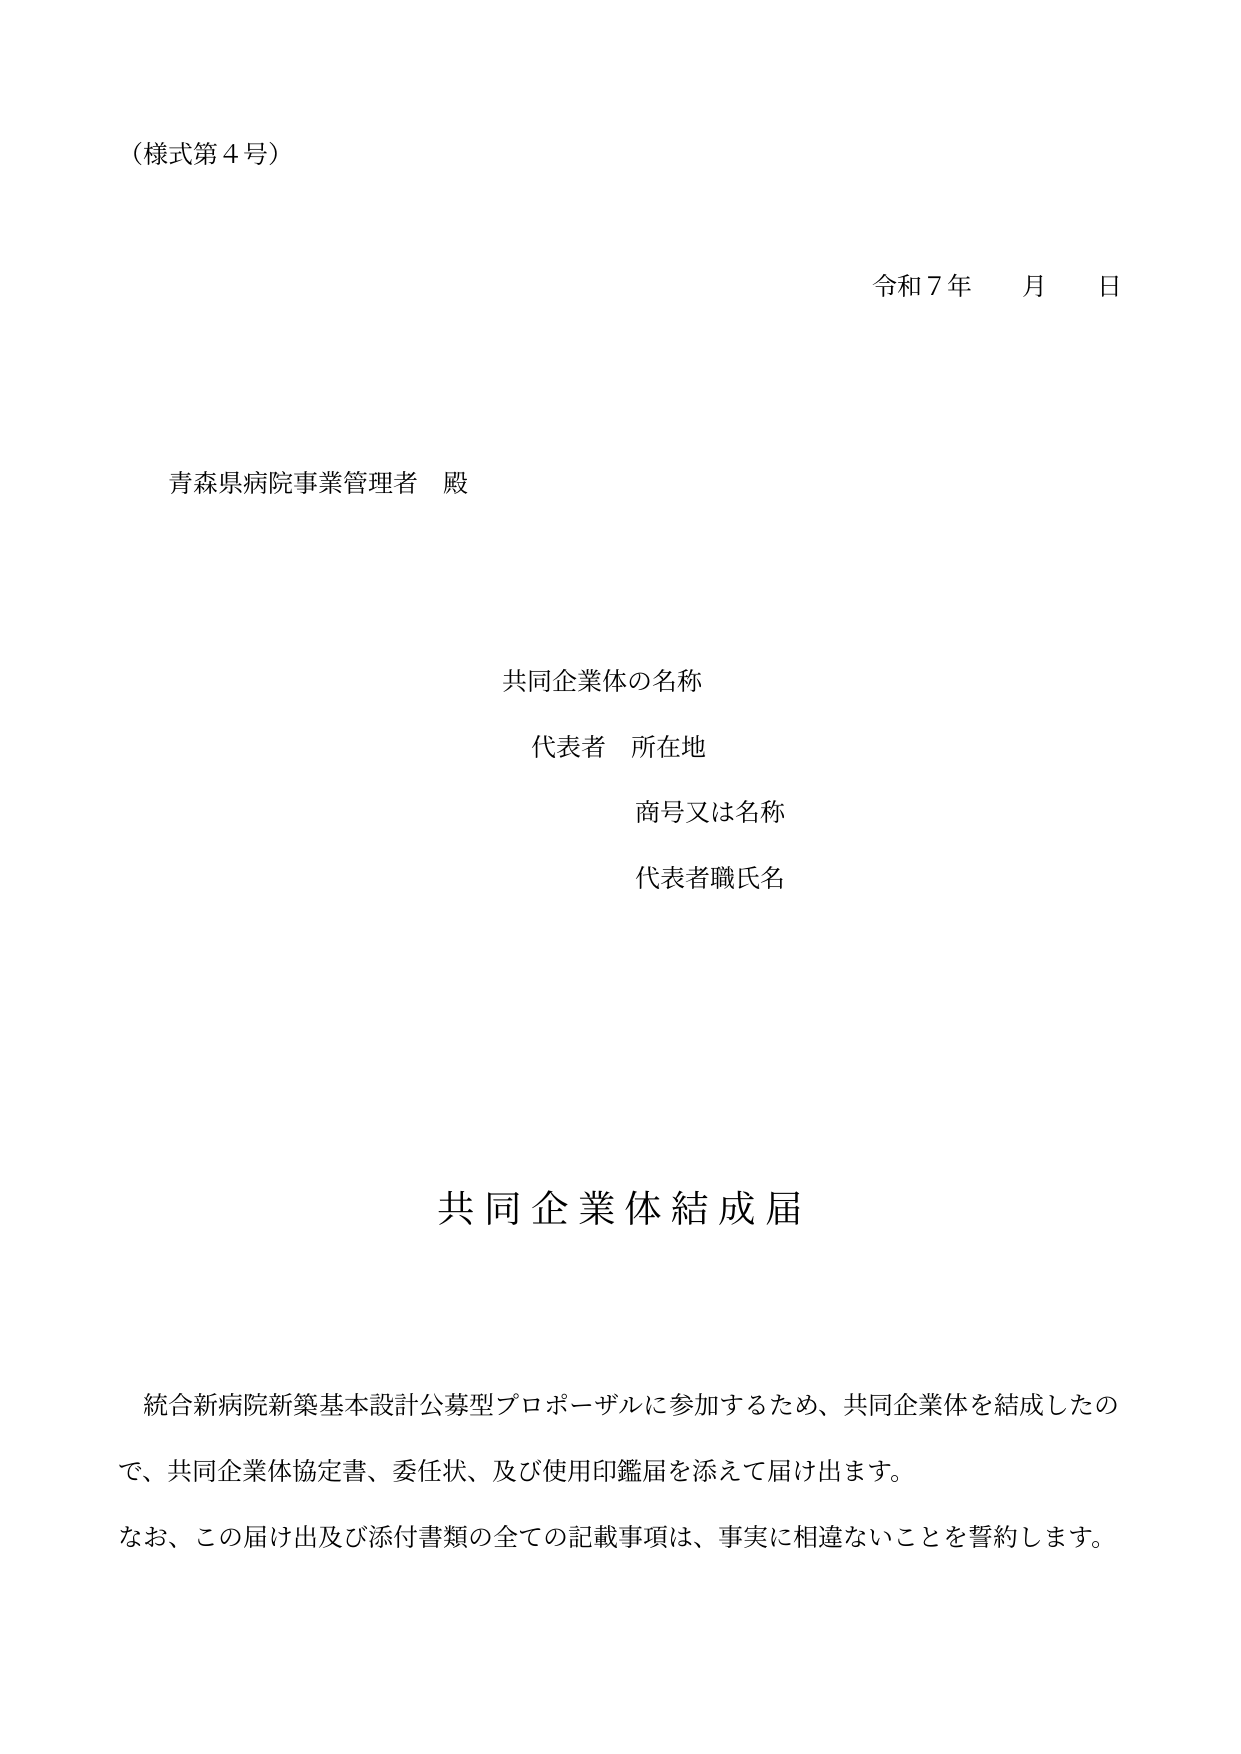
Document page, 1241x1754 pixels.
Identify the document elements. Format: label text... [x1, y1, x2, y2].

text （様式第４号） [118, 120, 1122, 186]
text 共同企業体結成届 [118, 1173, 1122, 1239]
text 共同企業体の名称 [118, 647, 1122, 712]
text なお、この届け出及び添付書類の全ての記載事項は、事実に相違ないことを誓約します。 [118, 1502, 1122, 1568]
text 青森県病院事業管理者 殿 [118, 449, 1122, 515]
text 商号又は名称 [118, 778, 1122, 844]
text 代表者職氏名 [118, 844, 1122, 910]
text 令和７年 月 日 [118, 252, 1122, 317]
text 統合新病院新築基本設計公募型プロポーザルに参加するため、共同企業体を結成したので、共同企業体協定書、委任状、及び使用印鑑届を添えて届け出ます。 [118, 1371, 1122, 1502]
text 代表者 所在地 [118, 712, 1122, 778]
